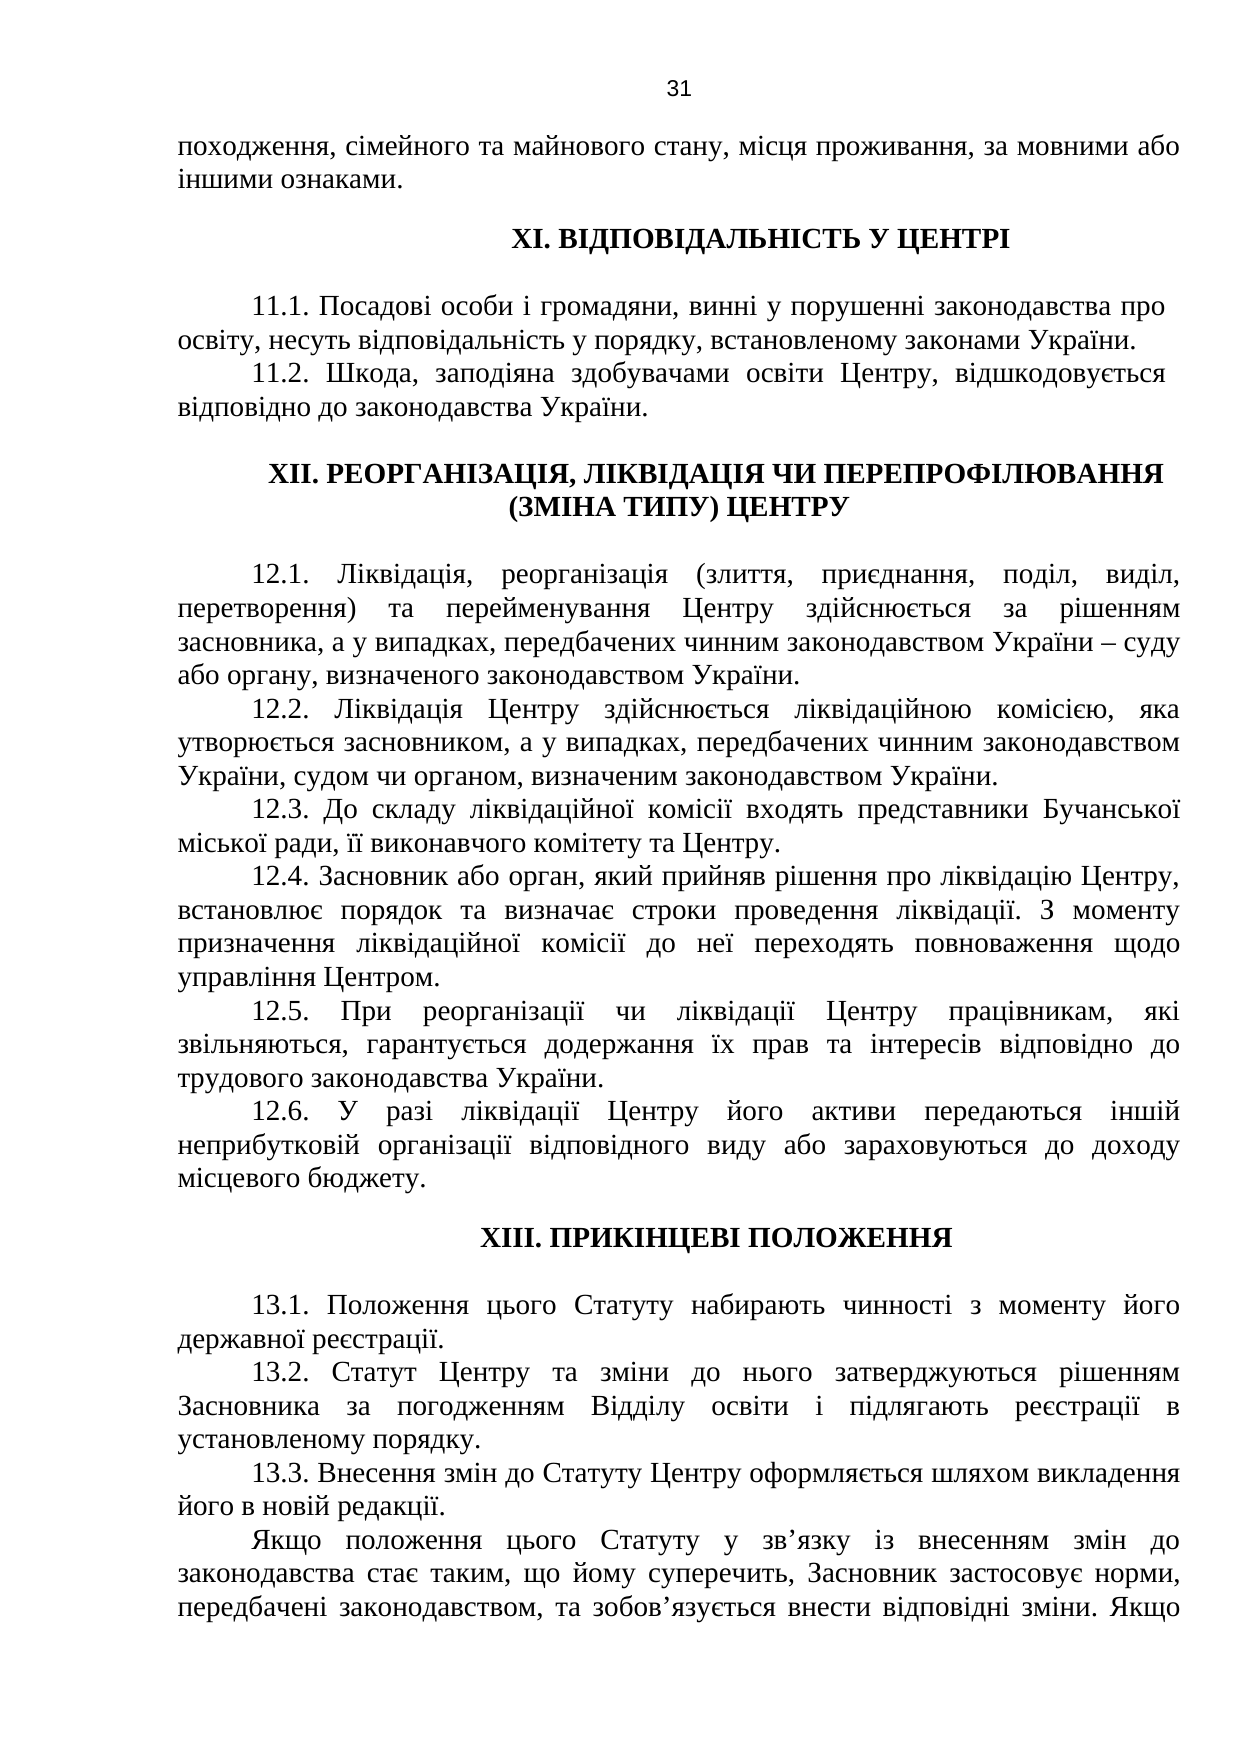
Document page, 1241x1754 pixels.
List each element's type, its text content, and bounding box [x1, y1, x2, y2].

text ХІ. ВІДПОВІДАЛЬНІСТЬ У ЦЕНТРІ [267, 221, 1181, 255]
text 13.3. Внесення змін до Статуту Центру оформляється шляхом викладення його в новій редакції. [177, 1455, 1181, 1522]
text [177, 128, 1181, 195]
text 11.2. Шкода, заподіяна здобувачами освіти Центру, відшкодовується відповідно до законодавства України. [177, 355, 1167, 422]
text 12.3. До складу ліквідаційної комісії входять представники Бучанської міської ради, її виконавчого комітету та Центру. [177, 791, 1181, 858]
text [177, 1522, 1181, 1623]
text ХІІ. РЕОРГАНІЗАЦІЯ, ЛІКВІДАЦІЯ ЧИ ПЕРЕПРОФІЛЮВАННЯ (ЗМІНА ТИПУ) ЦЕНТРУ [177, 456, 1181, 523]
text ХІІІ. ПРИКІНЦЕВІ ПОЛОЖЕННЯ [177, 1220, 1181, 1254]
text 12.2. Ліквідація Центру здійснюється ліквідаційною комісією, яка утворюється засновником, а у випадках, передбачених чинним законодавством України, судом чи органом, визначеним законодавством України. [177, 691, 1181, 791]
text 11.1. Посадові особи і громадяни, винні у порушенні законодавства про освіту, несуть відповідальність у порядку, встановленому законами України. [177, 288, 1167, 355]
text 12.1. Ліквідація, реорганізація (злиття, приєднання, поділ, виділ, перетворення) та перейменування Центру здійснюється за рішенням засновника, а у випадках, передбачених чинним законодавством України – суду або органу, визначеного законодавством України. [177, 557, 1181, 691]
text 12.5. При реорганізації чи ліквідації Центру працівникам, які звільняються, гарантується додержання їх прав та інтересів відповідно до трудового законодавства України. [177, 993, 1181, 1093]
text 12.6. У разі ліквідації Центру його активи передаються іншій неприбутковій організації відповідного виду або зараховуються до доходу місцевого бюджету. [177, 1093, 1181, 1194]
text 13.1. Положення цього Статуту набирають чинності з моменту його державної реєстрації. [177, 1287, 1181, 1354]
text 12.4. Засновник або орган, який прийняв рішення про ліквідацію Центру, встановлює порядок та визначає строки проведення ліквідації. З моменту призначення ліквідаційної комісії до неї переходять повноваження щодо управління Центром. [177, 858, 1181, 993]
text 13.2. Статут Центру та зміни до нього затверджуються рішенням Засновника за погодженням Відділу освіти і підлягають реєстрації в установленому порядку. [177, 1354, 1181, 1455]
